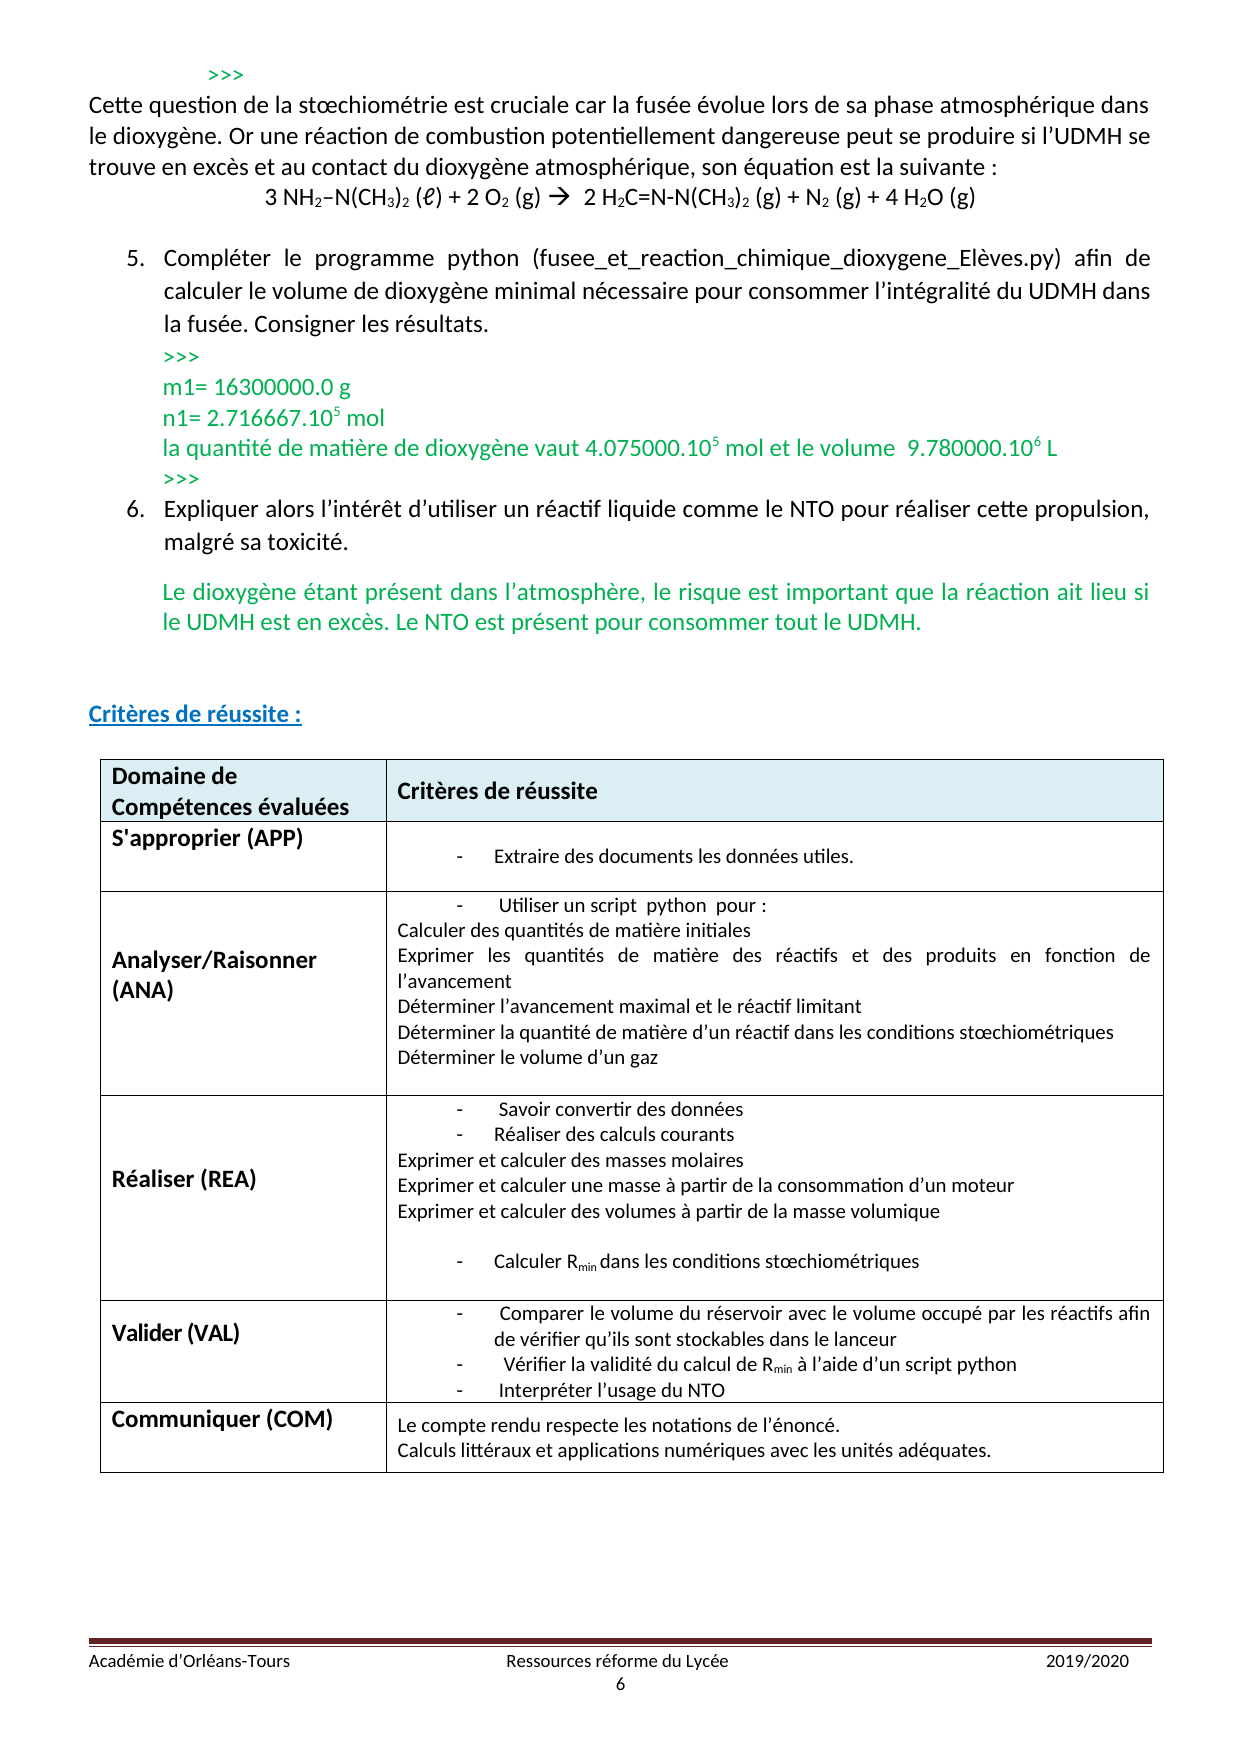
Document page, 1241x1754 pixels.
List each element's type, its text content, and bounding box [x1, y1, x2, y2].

table_cell Valider (VAL) [101, 1301, 386, 1402]
list Expliquer alors l’intérêt d’utiliser un réactif liquide comme le NTO pour réaliser cette propulsion, malgré sa toxicité. [126, 493, 1152, 557]
table_header Domaine de Compétences évaluées [101, 760, 386, 821]
text Cette question de la stœchiométrie est cruciale car la fusée évolue lors de sa phase atmosphérique dans le dioxygène. Or une réaction de combustion potentiellement dangereuse peut se produire si l’UDMH se trouve en excès et au contact du dioxygène atmosphérique, son équation est la suivante : [89, 89, 1152, 181]
table_header Critères de réussite [387, 760, 1163, 821]
list m1= 16300000.0 g [162, 371, 1152, 402]
table_cell Comparer le volume du réservoir avec le volume occupé par les réactifs afin de vérifier qu’ils sont stockables dans le lanceur Vérifier la validité du calcul de Rmin à l’aide d’un script python Interpréter l’usage du NTO [387, 1301, 1163, 1402]
table_cell Le compte rendu respecte les notations de l’énoncé. Calculs littéraux et applications numériques avec les unités adéquates. [387, 1403, 1163, 1472]
text Le dioxygène étant présent dans l’atmosphère, le risque est important que la réaction ait lieu si le UDMH est en excès. Le NTO est présent pour consommer tout le UDMH. [162, 576, 1152, 637]
text >>> [207, 59, 1152, 89]
table_cell Réaliser (REA) [101, 1096, 386, 1299]
table_cell S'approprier (APP) [101, 822, 386, 891]
list la quantité de matière de dioxygène vaut 4.075000.105 mol et le volume 9.780000.106 L [162, 432, 1152, 463]
list n1= 2.716667.105 mol [162, 402, 1152, 432]
text 3 NH2–N(CH3)2 (ℓ) + 2 O2 (g) 2 H2C=N-N(CH3)2 (g) + N2 (g) + 4 H2O (g) [89, 181, 1152, 212]
list Compléter le programme python (fusee_et_reaction_chimique_dioxygene_Elèves.py) afin de calculer le volume de dioxygène minimal nécessaire pour consommer l’intégralité du UDMH dans la fusée. Consigner les résultats. [126, 242, 1152, 338]
text Critères de réussite : [89, 698, 1152, 729]
list >>> [162, 341, 1152, 371]
table_cell Analyser/Raisonner (ANA) [101, 892, 386, 1095]
table_cell Communiquer (COM) [101, 1403, 386, 1472]
table_cell Extraire des documents les données utiles. [387, 822, 1163, 891]
table_cell Savoir convertir des données Réaliser des calculs courants Exprimer et calculer des masses molaires Exprimer et calculer une masse à partir de la consommation d’un moteur Exprimer et calculer des volumes à partir de la masse volumique Calculer Rmin dans les conditions stœchiométriques [387, 1096, 1163, 1299]
table_cell Utiliser un script python pour : Calculer des quantités de matière initiales Exprimer les quantités de matière des réactifs et des produits en fonction de l’avancement Déterminer l’avancement maximal et le réactif limitant Déterminer la quantité de matière d’un réactif dans les conditions stœchiométriques Déterminer le volume d’un gaz [387, 892, 1163, 1095]
list >>> [162, 463, 1152, 493]
